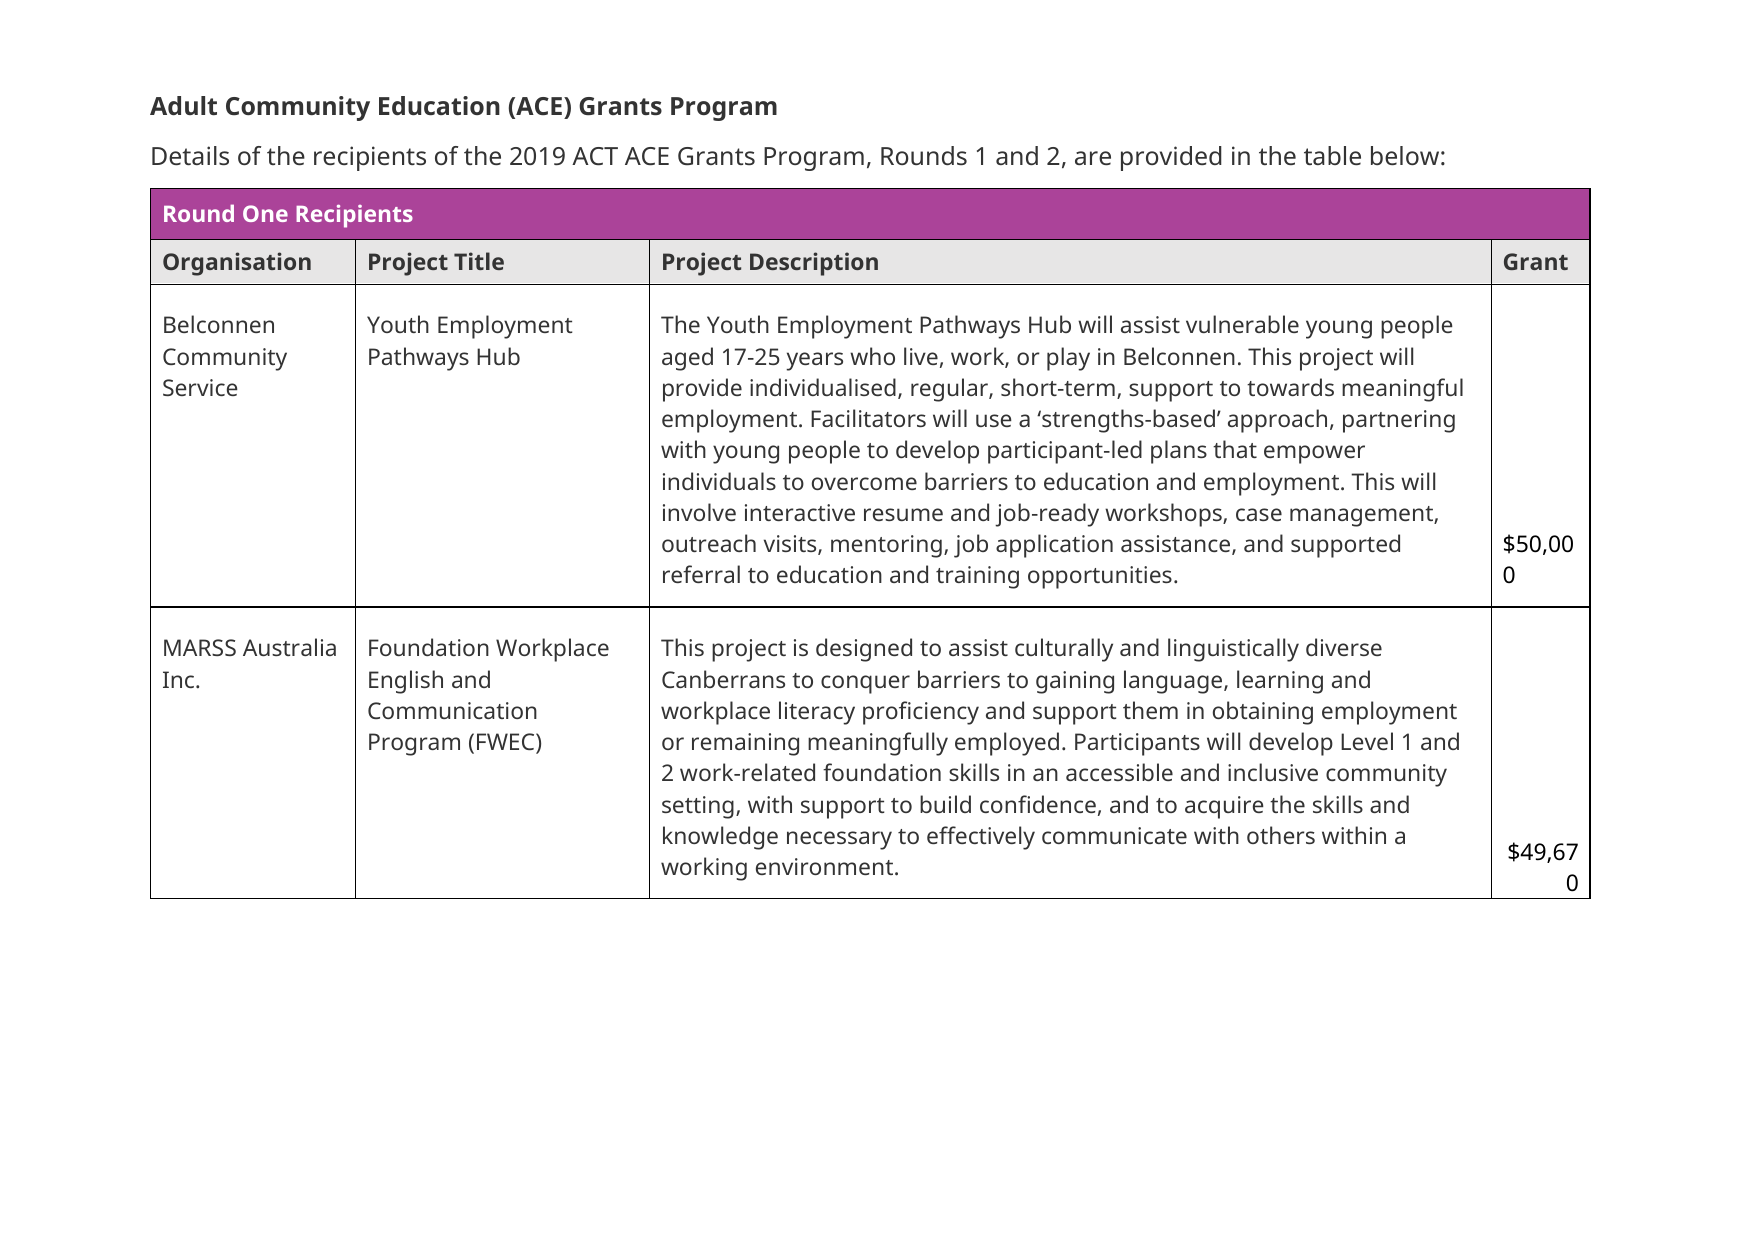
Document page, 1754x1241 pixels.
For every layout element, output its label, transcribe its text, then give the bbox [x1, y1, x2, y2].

table_cell This project is designed to assist culturally and linguistically diverse Canberrans to conquer barriers to gaining language, learning and workplace literacy proficiency and support them in obtaining employment or remaining meaningfully employed. Participants will develop Level 1 and 2 work-related foundation skills in an accessible and inclusive community setting, with support to build confidence, and to acquire the skills and knowledge necessary to effectively communicate with others within a working environment. [650, 608, 1491, 898]
table_cell Belconnen Community Service [151, 285, 355, 606]
table_cell Organisation [151, 240, 355, 283]
text Details of the recipients of the 2019 ACT ACE Grants Program, Rounds 1 and 2, are provided in the table below: [150, 138, 1604, 172]
table_cell $49,670 [1492, 608, 1589, 898]
table_cell Youth Employment Pathways Hub [356, 285, 649, 606]
table_cell Foundation Workplace English and Communication Program (FWEC) [356, 608, 649, 898]
table_cell Project Title [356, 240, 649, 283]
table_cell The Youth Employment Pathways Hub will assist vulnerable young people aged 17-25 years who live, work, or play in Belconnen. This project will provide individualised, regular, short-term, support to towards meaningful employment. Facilitators will use a ‘strengths-based’ approach, partnering with young people to develop participant-led plans that empower individuals to overcome barriers to education and employment. This will involve interactive resume and job-ready workshops, case management, outreach visits, mentoring, job application assistance, and supported referral to education and training opportunities. [650, 285, 1491, 606]
table_cell Project Description [650, 240, 1491, 283]
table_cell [151, 608, 355, 898]
table_cell Grant [1492, 240, 1589, 283]
table_cell $50,000 [1492, 285, 1589, 606]
text Adult Community Education (ACE) Grants Program [150, 89, 1604, 123]
table_header Round One Recipients [151, 189, 1589, 239]
